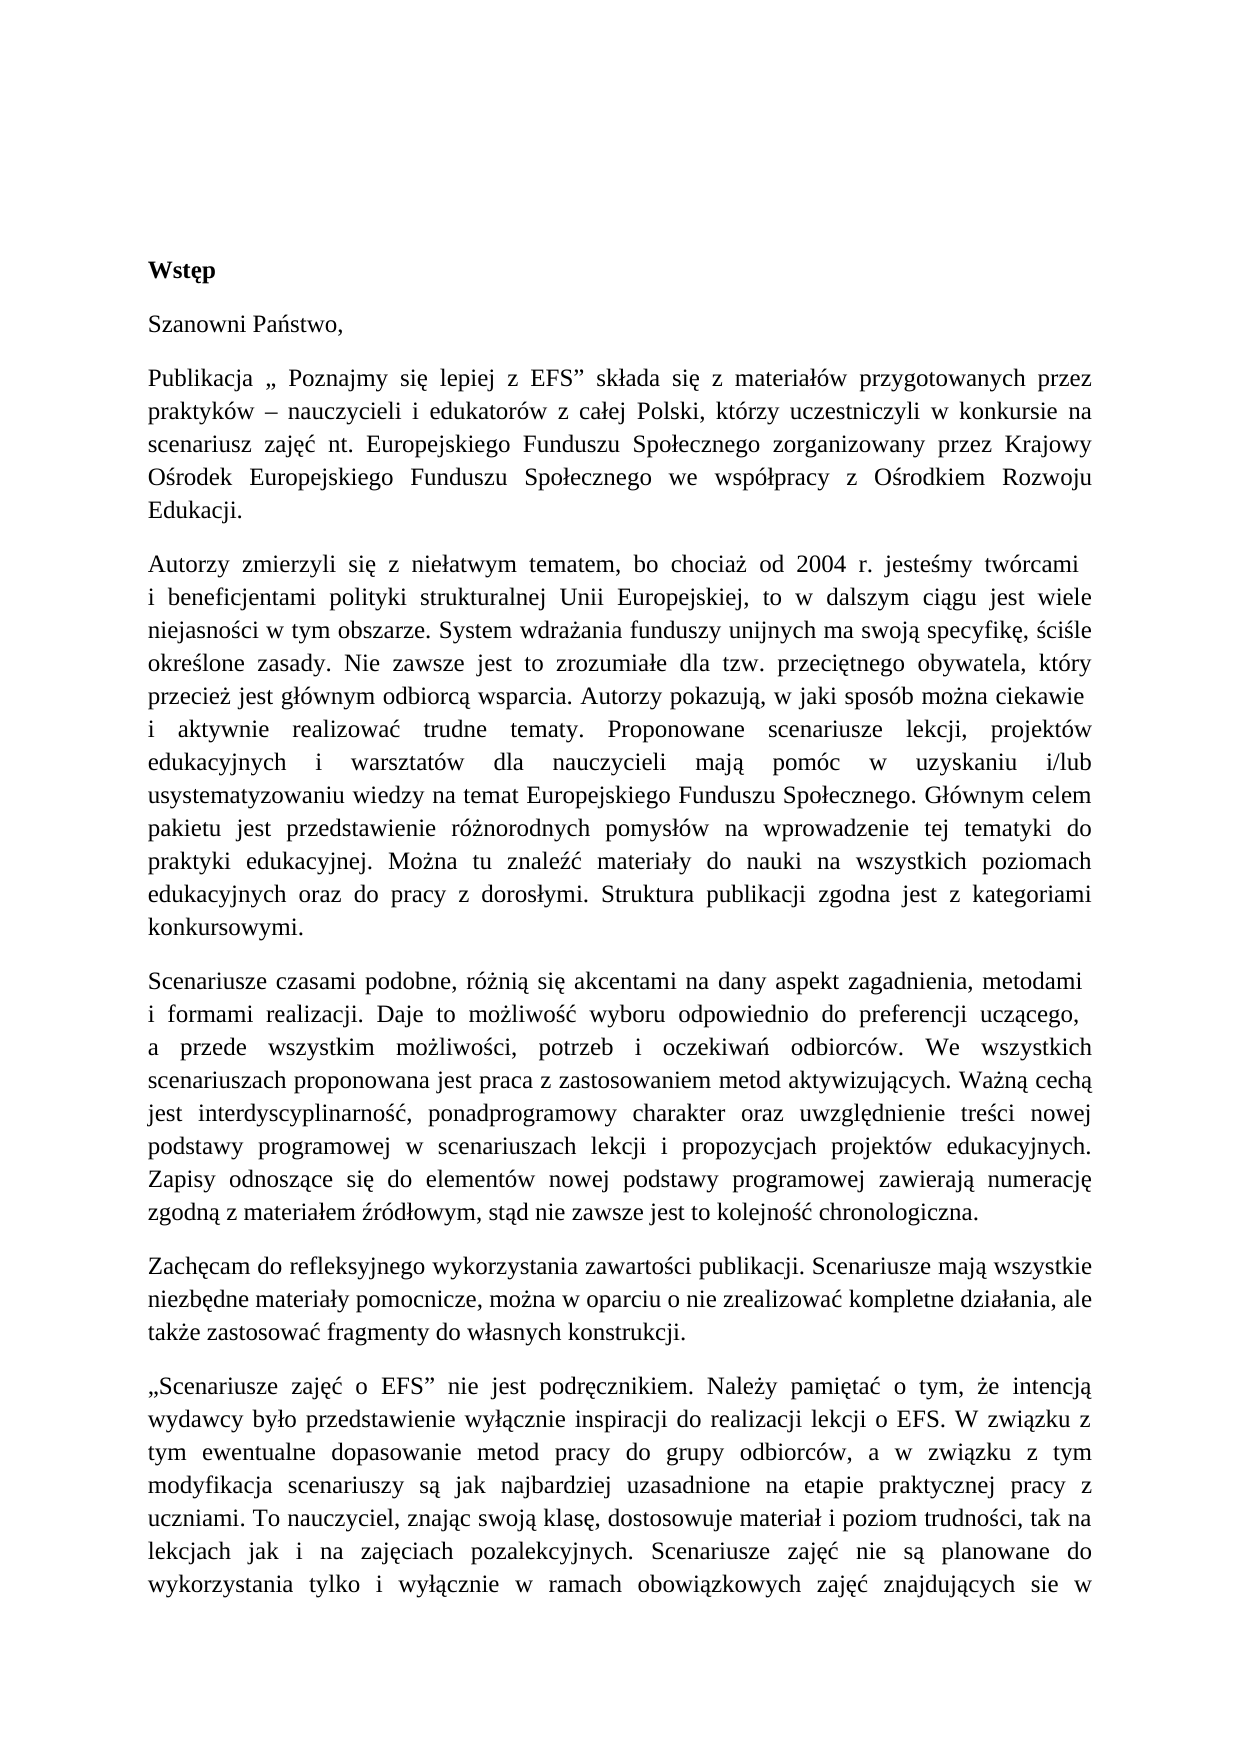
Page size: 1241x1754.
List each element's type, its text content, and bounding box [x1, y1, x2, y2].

text Zachęcam do refleksyjnego wykorzystania zawartości publikacji. Scenariusze mają wszystkie niezbędne materiały pomocnicze, można w oparciu o nie zrealizować kompletne działania, ale także zastosować fragmenty do własnych konstrukcji. [148, 1251, 1093, 1346]
text Wstęp [148, 255, 1093, 284]
text Scenariusze czasami podobne, różnią się akcentami na dany aspekt zagadnienia, metodami i formami realizacji. Daje to możliwość wyboru odpowiednio do preferencji uczącego, a przede wszystkim możliwości, potrzeb i oczekiwań odbiorców. We wszystkich scenariuszach proponowana jest praca z zastosowaniem metod aktywizujących. Ważną cechą jest interdyscyplinarność, ponadprogramowy charakter oraz uwzględnienie treści nowej podstawy programowej w scenariuszach lekcji i propozycjach projektów edukacyjnych. Zapisy odnoszące się do elementów nowej podstawy programowej zawierają numerację zgodną z materiałem źródłowym, stąd nie zawsze jest to kolejność chronologiczna. [148, 966, 1093, 1226]
text Publikacja „ Poznajmy się lepiej z EFS” składa się z materiałów przygotowanych przez praktyków – nauczycieli i edukatorów z całej Polski, którzy uczestniczyli w konkursie na scenariusz zajęć nt. Europejskiego Funduszu Społecznego zorganizowany przez Krajowy Ośrodek Europejskiego Funduszu Społecznego we współpracy z Ośrodkiem Rozwoju Edukacji. [148, 363, 1093, 524]
text Szanowni Państwo, [148, 309, 1093, 338]
text Autorzy zmierzyli się z niełatwym tematem, bo chociaż od 2004 r. jesteśmy twórcami i beneficjentami polityki strukturalnej Unii Europejskiej, to w dalszym ciągu jest wiele niejasności w tym obszarze. System wdrażania funduszy unijnych ma swoją specyfikę, ściśle określone zasady. Nie zawsze jest to zrozumiałe dla tzw. przeciętnego obywatela, który przecież jest głównym odbiorcą wsparcia. Autorzy pokazują, w jaki sposób można ciekawie i aktywnie realizować trudne tematy. Proponowane scenariusze lekcji, projektów edukacyjnych i warsztatów dla nauczycieli mają pomóc w uzyskaniu i/lub usystematyzowaniu wiedzy na temat Europejskiego Funduszu Społecznego. Głównym celem pakietu jest przedstawienie różnorodnych pomysłów na wprowadzenie tej tematyki do praktyki edukacyjnej. Można tu znaleźć materiały do nauki na wszystkich poziomach edukacyjnych oraz do pracy z dorosłymi. Struktura publikacji zgodna jest z kategoriami konkursowymi. [148, 549, 1093, 941]
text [148, 1371, 1093, 1598]
